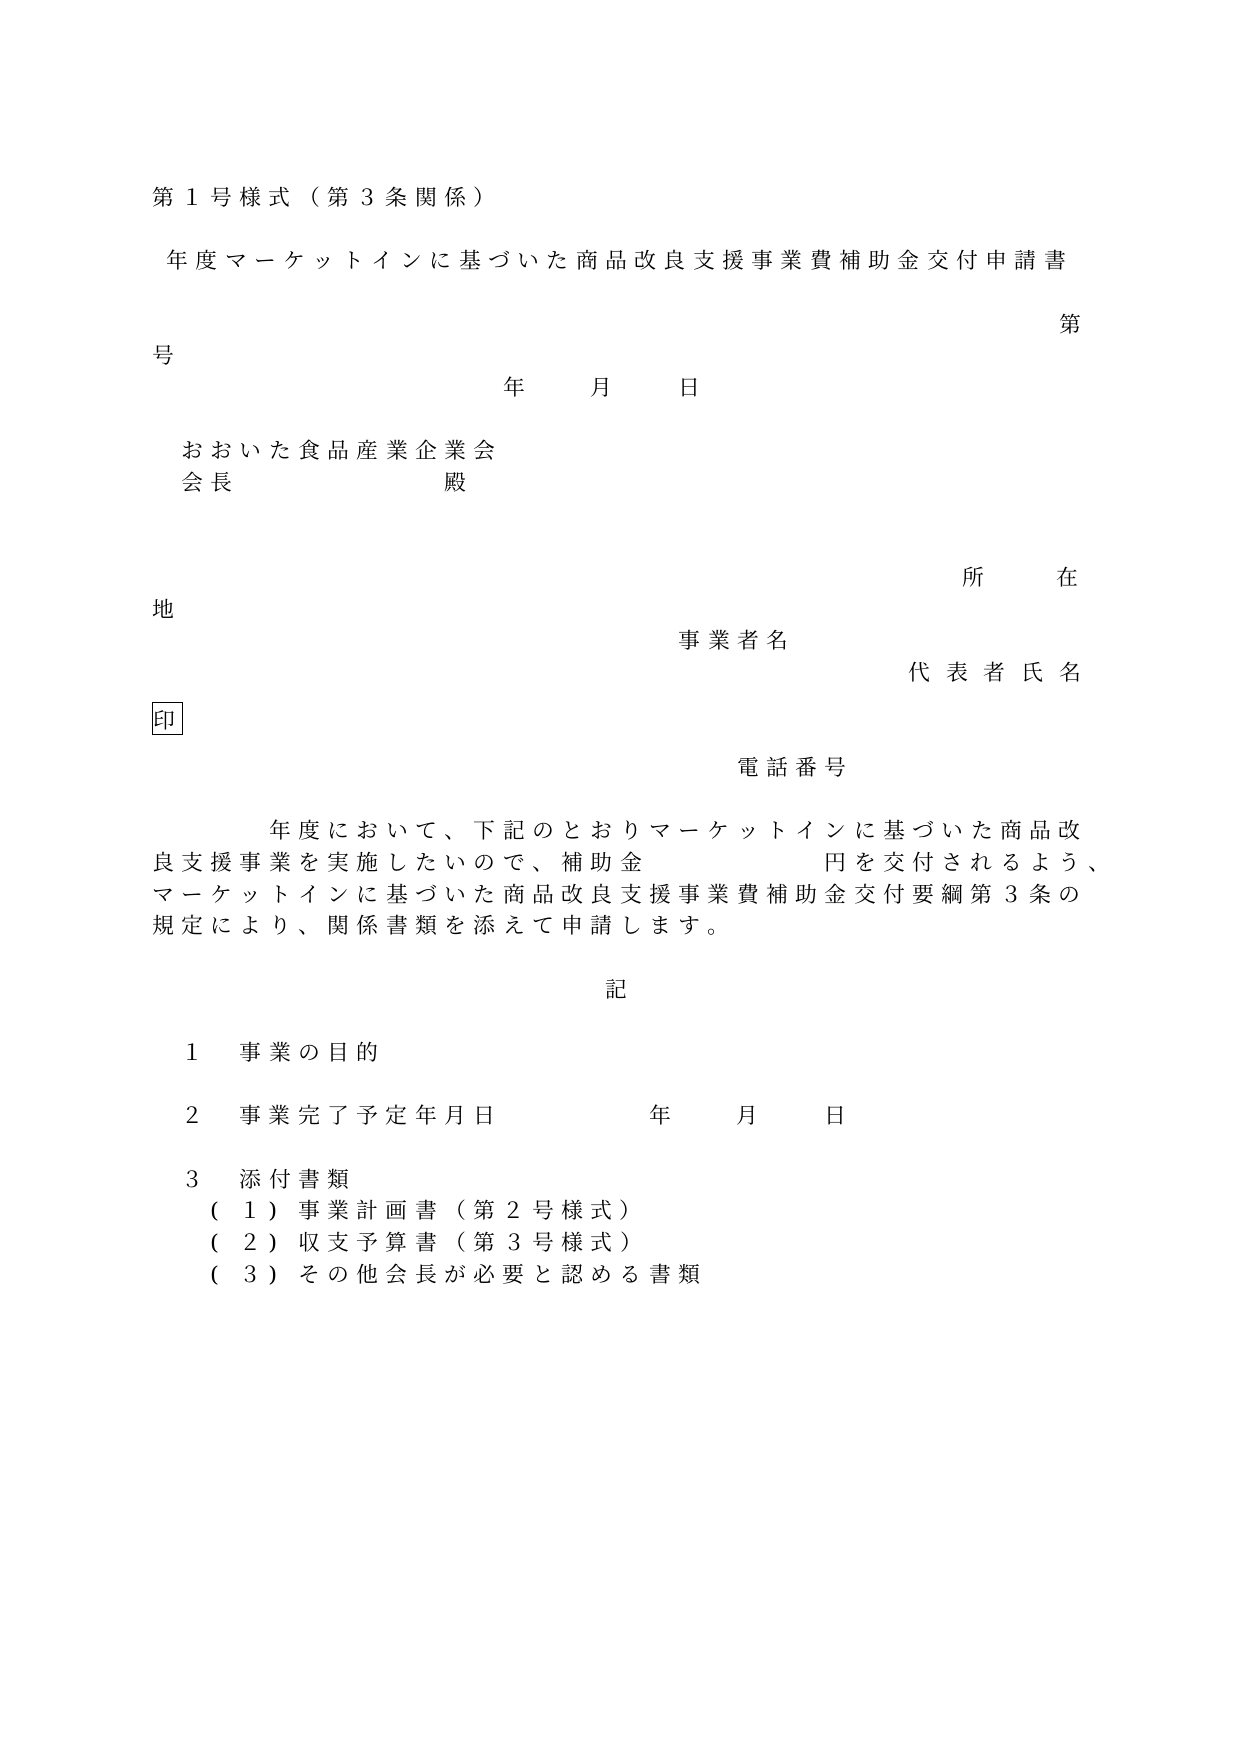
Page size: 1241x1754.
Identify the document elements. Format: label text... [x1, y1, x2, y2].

text おおいた食品産業企業会 [152, 434, 1088, 465]
text 年度マーケットインに基づいた商品改良支援事業費補助金交付申請書 [152, 244, 1088, 275]
text 電話番号 [152, 750, 1088, 782]
text 事業者名 [152, 624, 1088, 655]
text １ 事業の目的 [152, 1035, 1088, 1067]
text 年 月 日 [152, 370, 1088, 402]
text 所 在 地 [152, 560, 1088, 624]
text 会長 殿 [152, 465, 1088, 497]
text (１) 事業計画書（第２号様式） [152, 1194, 1088, 1225]
text (３) その他会長が必要と認める書類 [152, 1257, 1088, 1289]
text 代表者氏名 印 [152, 655, 1088, 750]
text 第 号 [152, 307, 1088, 370]
text 年度において、下記のとおりマーケットインに基づいた商品改良支援事業を実施したいので、補助金 円を交付されるよう、マーケットインに基づいた商品改良支援事業費補助金交付要綱第３条の規定により、関係書類を添えて申請します。 [152, 814, 1088, 940]
text 記 [152, 972, 1088, 1004]
text 第１号様式（第３条関係） [152, 180, 1088, 212]
text ２ 事業完了予定年月日 年 月 日 [152, 1099, 1088, 1130]
text (２) 収支予算書（第３号様式） [152, 1225, 1088, 1257]
text ３ 添付書類 [152, 1162, 1088, 1194]
